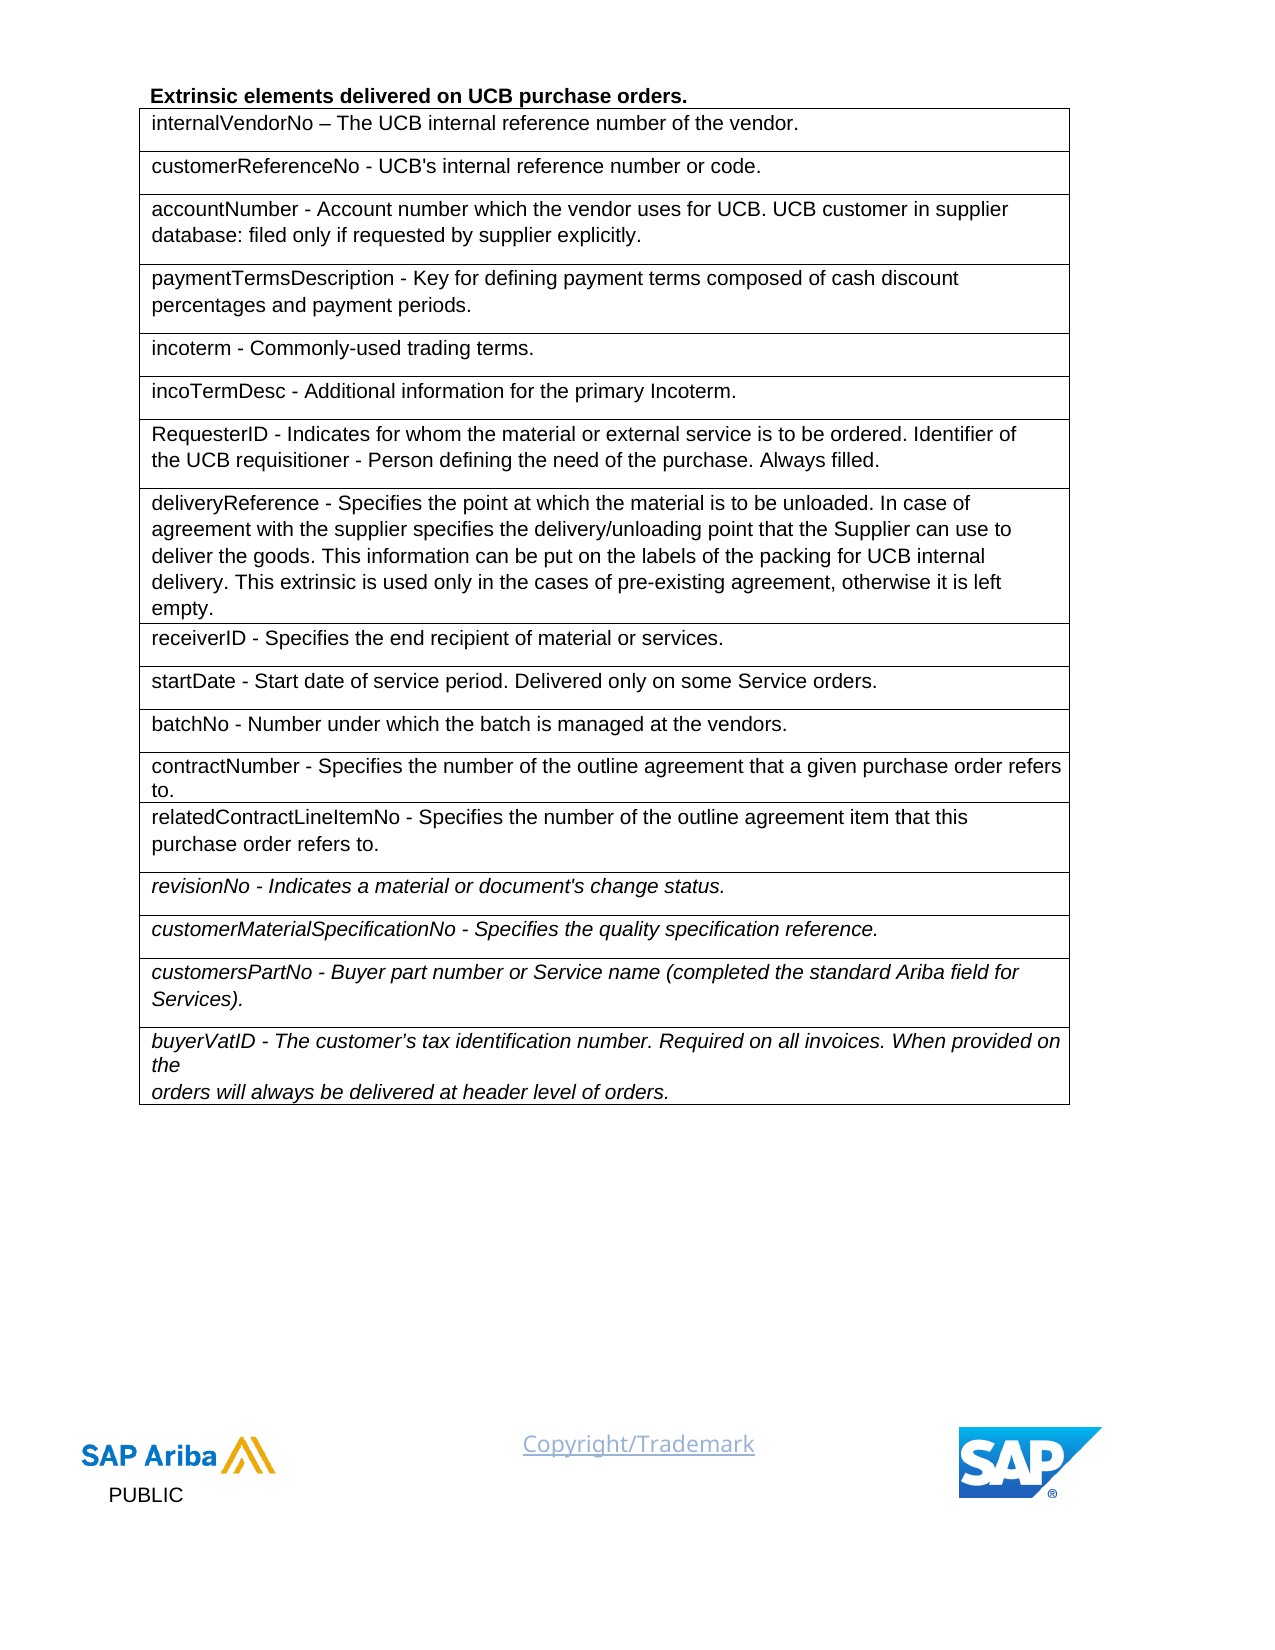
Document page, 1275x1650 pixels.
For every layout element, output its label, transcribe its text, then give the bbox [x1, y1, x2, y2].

table_cell contractNumber - Specifies the number of the outline agreement that a given purchase order refers to. [140, 753, 1069, 802]
table_cell accountNumber - Account number which the vendor uses for UCB. UCB customer in supplier database: filed only if requested by supplier explicitly. [140, 195, 1069, 263]
table_cell customersPartNo - Buyer part number or Service name (completed the standard Ariba field for Services). [140, 959, 1069, 1027]
table_cell customerMaterialSpecificationNo - Specifies the quality specification reference. [140, 916, 1069, 957]
table_cell customerReferenceNo - UCB's internal reference number or code. [140, 152, 1069, 194]
table_header internalVendorNo – The UCB internal reference number of the vendor. [140, 109, 1069, 151]
table_cell RequesterID - Indicates for whom the material or external service is to be ordered. Identifier of the UCB requisitioner - Person defining the need of the purchase. Always filled. [140, 420, 1069, 488]
table_cell relatedContractLineItemNo - Specifies the number of the outline agreement item that this purchase order refers to. [140, 803, 1069, 872]
table_cell incoterm - Commonly-used trading terms. [140, 334, 1069, 376]
table_cell startDate - Start date of service period. Delivered only on some Service orders. [140, 667, 1069, 709]
table_cell deliveryReference - Specifies the point at which the material is to be unloaded. In case of agreement with the supplier specifies the delivery/unloading point that the Supplier can use to deliver the goods. This information can be put on the labels of the packing for UCB internal delivery. This extrinsic is used only in the cases of pre-existing agreement, otherwise it is left empty. [140, 489, 1069, 623]
table_cell batchNo - Number under which the batch is managed at the vendors. [140, 710, 1069, 752]
table_cell incoTermDesc - Additional information for the primary Incoterm. [140, 377, 1069, 419]
picture [81, 1436, 276, 1474]
table_cell receiverID - Specifies the end recipient of material or services. [140, 624, 1069, 666]
table_cell paymentTermsDescription - Key for defining payment terms composed of cash discount percentages and payment periods. [140, 265, 1069, 333]
table_cell revisionNo - Indicates a material or document's change status. [140, 873, 1069, 914]
subtitle Extrinsic elements delivered on UCB purchase orders. [108, 84, 1169, 108]
table_cell buyerVatID - The customer’s tax identification number. Required on all invoices. When provided on the orders will always be delivered at header level of orders. [140, 1028, 1069, 1104]
picture [959, 1430, 1102, 1498]
